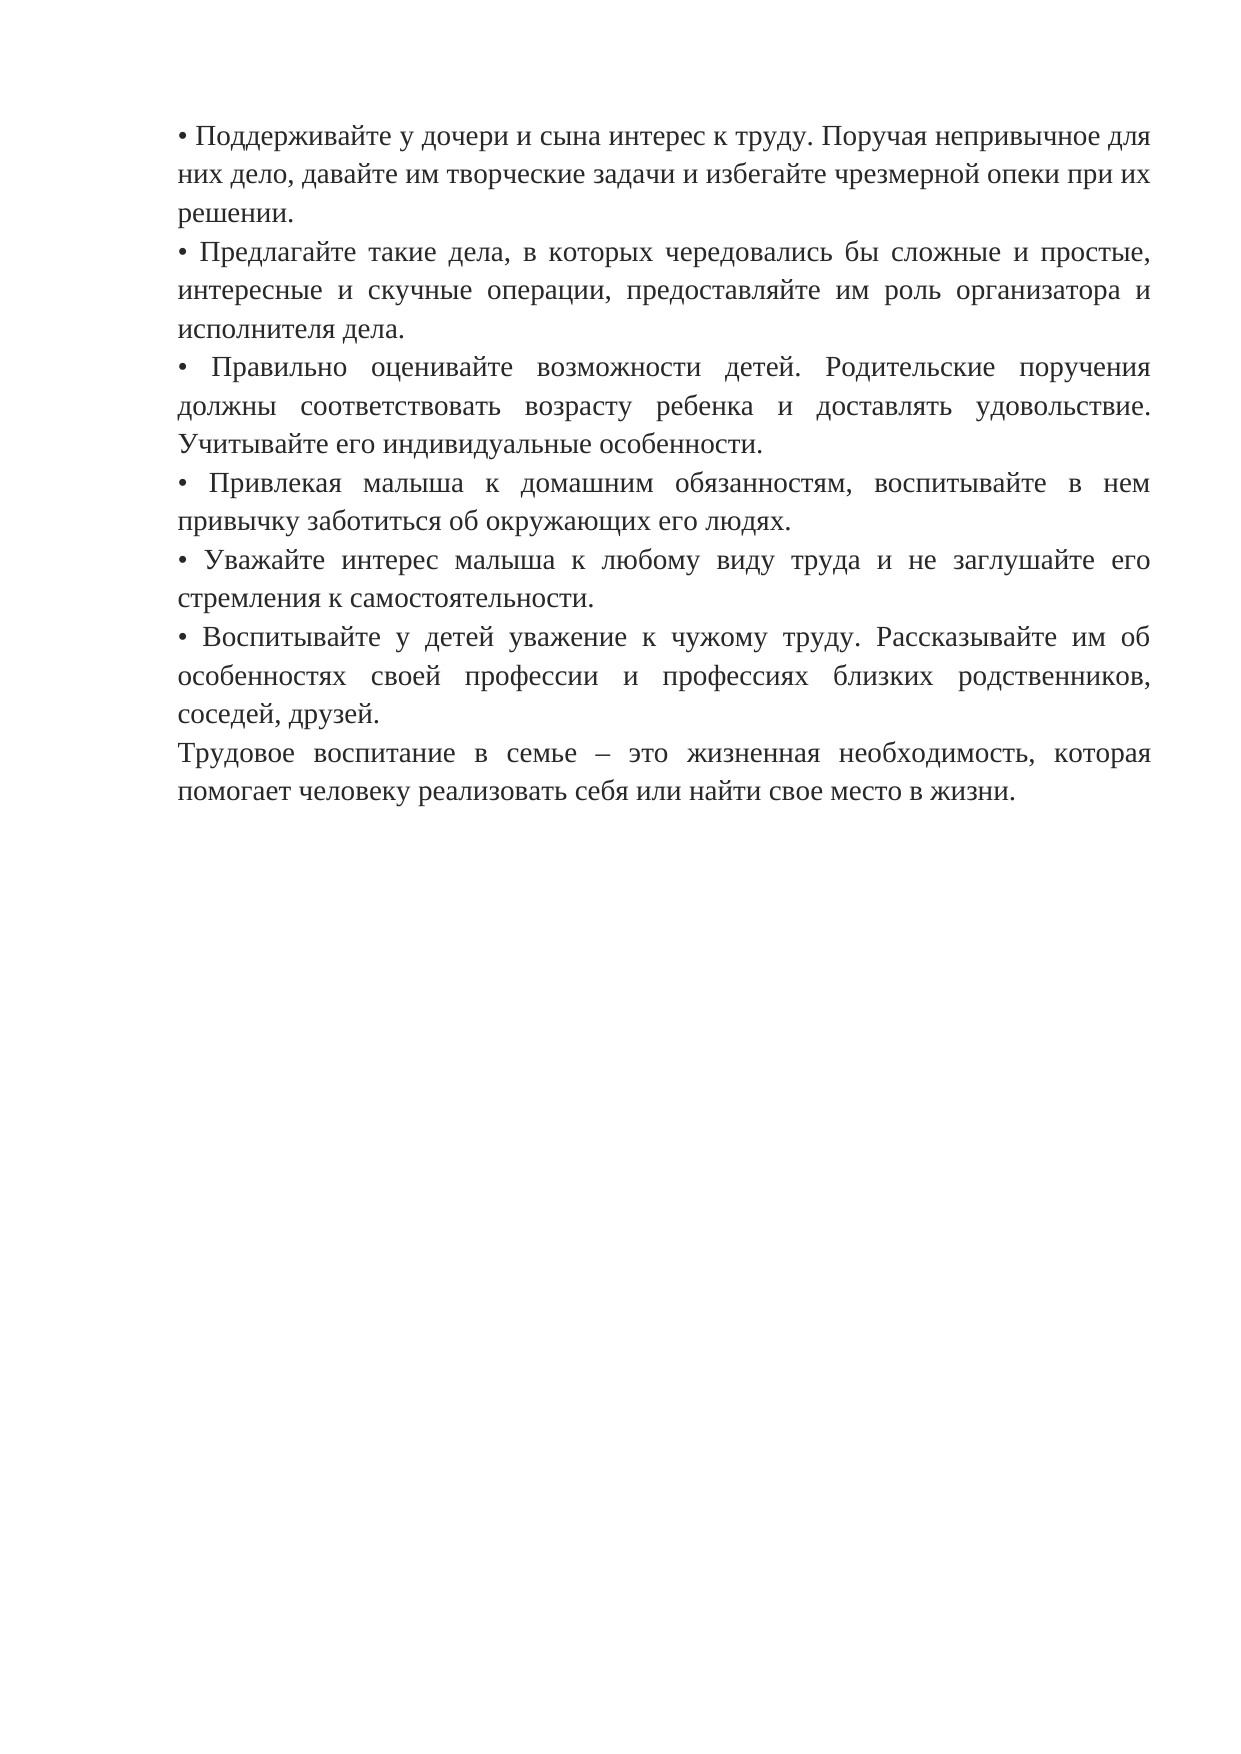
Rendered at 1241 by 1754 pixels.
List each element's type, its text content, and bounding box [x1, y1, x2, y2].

text • Привлекая малыша к домашним обязанностям, воспитывайте в нем привычку заботиться об окружающих его людях. [177, 465, 1152, 537]
text • Уважайте интерес малыша к любому виду труда и не заглушайте его стремления к самостоятельности. [177, 542, 1152, 614]
text Трудовое воспитание в семье – это жизненная необходимость, которая помогает человеку реализовать себя или найти свое место в жизни. [177, 735, 1152, 807]
text • Правильно оценивайте возможности детей. Родительские поручения должны соответствовать возрасту ребенка и доставлять удовольствие. Учитывайте его индивидуальные особенности. [177, 349, 1152, 460]
text • Предлагайте такие дела, в которых чередовались бы сложные и простые, интересные и скучные операции, предоставляйте им роль организатора и исполнителя дела. [177, 234, 1152, 344]
text • Воспитывайте у детей уважение к чужому труду. Рассказывайте им об особенностях своей профессии и профессиях близких родственников, соседей, друзей. [177, 619, 1152, 730]
text • Поддерживайте у дочери и сына интерес к труду. Поручая непривычное для них дело, давайте им творческие задачи и избегайте чрезмерной опеки при их решении. [177, 118, 1152, 229]
